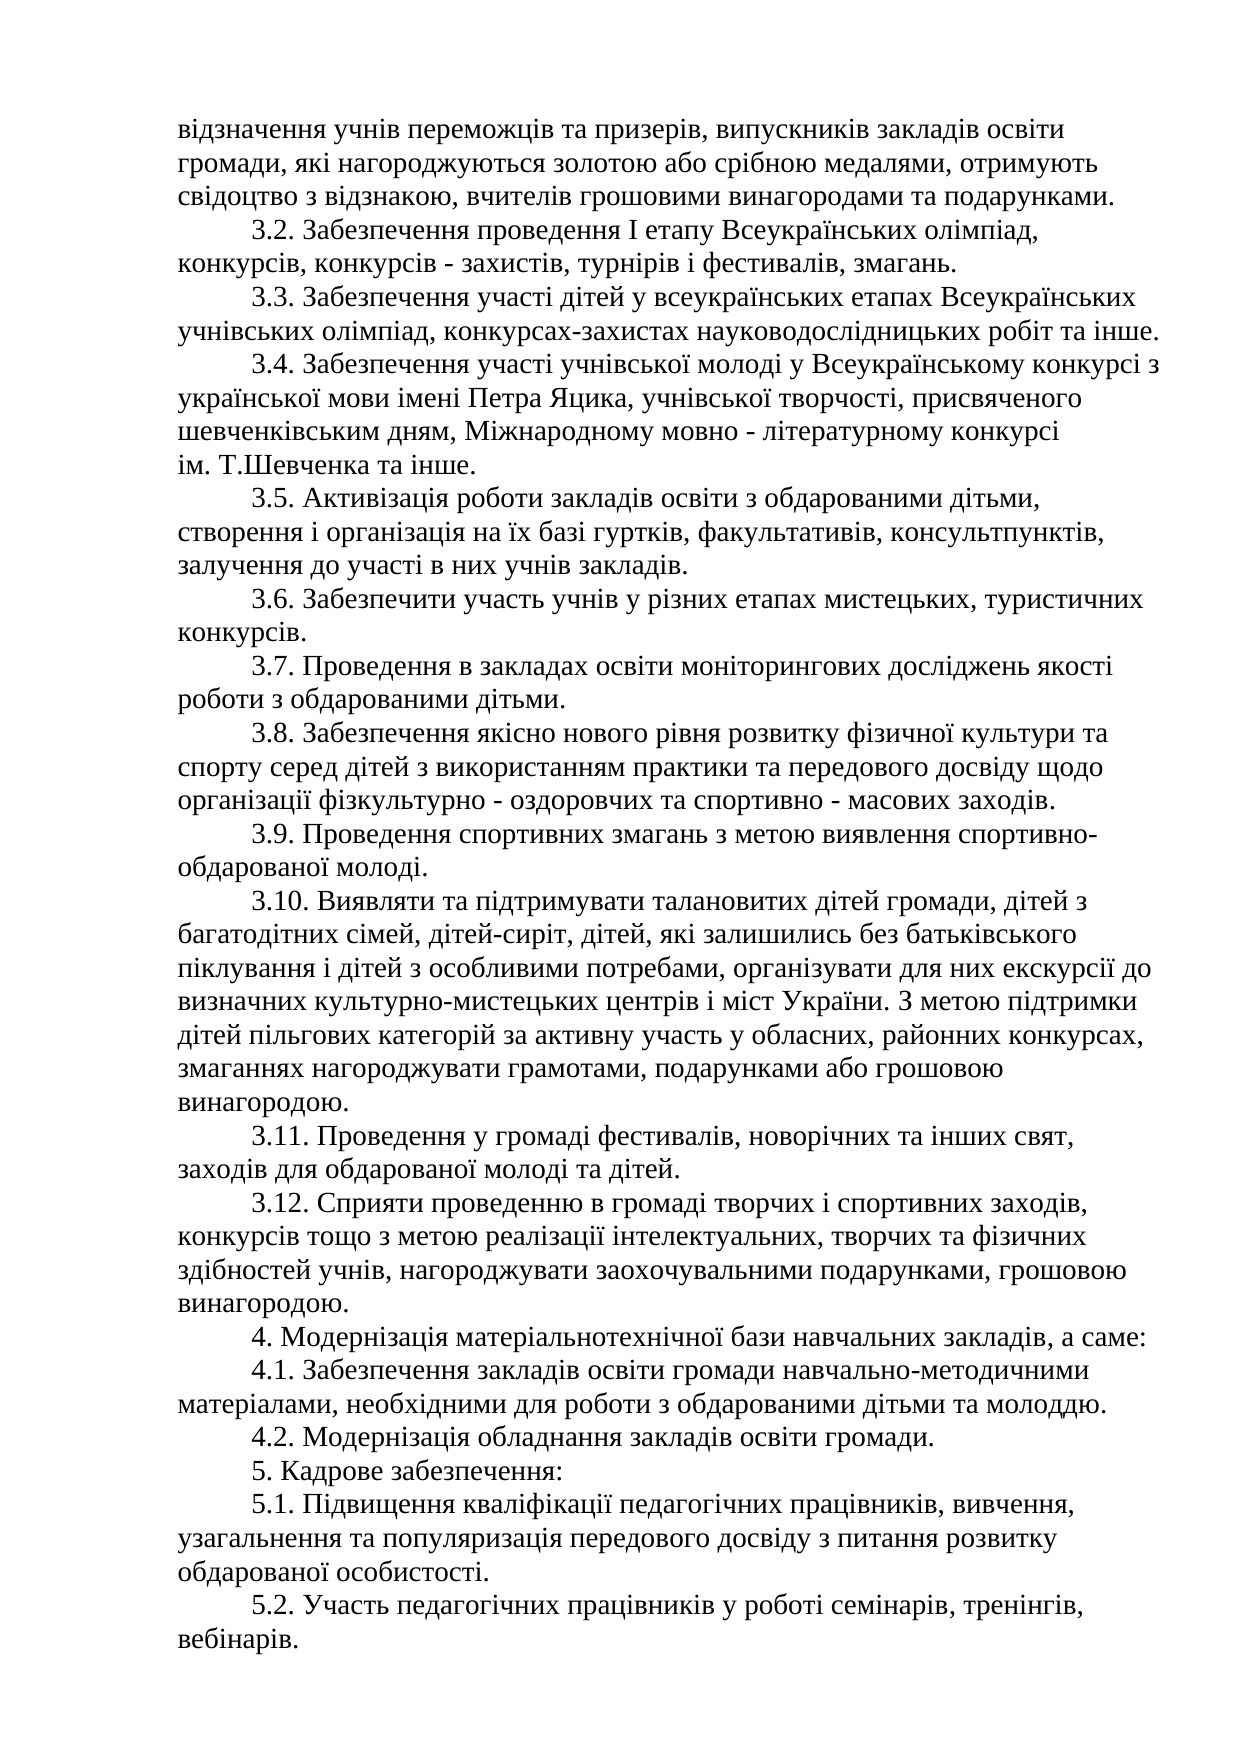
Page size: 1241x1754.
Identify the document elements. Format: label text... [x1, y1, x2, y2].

list відзначення учнів переможців та призерів, випускників закладів освіти громади, які нагороджуються золотою або срібною медалями, отримують свідоцтво з відзнакою, вчителів грошовими винагородами та подарунками. [177, 111, 1167, 212]
list 3.8. Забезпечення якісно нового рівня розвитку фізичної культури та спорту серед дітей з використанням практики та передового досвіду щодо організації фізкультурно - оздоровчих та спортивно - масових заходів. [177, 715, 1167, 816]
text 4.1. Забезпечення закладів освіти громади навчально-методичними матеріалами, необхідними для роботи з обдарованими дітьми та молоддю. [177, 1352, 1167, 1419]
list 3.4. Забезпечення участі учнівської молоді у Всеукраїнському конкурсі з української мови імені Петра Яцика, учнівської творчості, присвяченого шевченківським дням, Міжнародному мовно - літературному конкурсі [177, 346, 1167, 447]
text 5. Кадрове забезпечення: [177, 1453, 1167, 1487]
text 5.1. Підвищення кваліфікації педагогічних працівників, вивчення, узагальнення та популяризація передового досвіду з питання розвитку обдарованої особистості. [177, 1487, 1167, 1587]
text 5.2. Участь педагогічних працівників у роботі семінарів, тренінгів, вебінарів. [177, 1587, 1167, 1654]
list 3.7. Проведення в закладах освіти моніторингових досліджень якості роботи з обдарованими дітьми. [177, 648, 1167, 715]
list 3.12. Сприяти проведенню в громаді творчих і спортивних заходів, конкурсів тощо з метою реалізації інтелектуальних, творчих та фізичних здібностей учнів, нагороджувати заохочувальними подарунками, грошовою винагородою. [177, 1185, 1167, 1319]
list 3.10. Виявляти та підтримувати талановитих дітей громади, дітей з багатодітних сімей, дітей-сиріт, дітей, які залишились без батьківського піклування і дітей з особливими потребами, організувати для них екскурсії до визначних культурно-мистецьких центрів і міст України. З метою підтримки дітей пільгових категорій за активну участь у обласних, районних конкурсах, змаганнях нагороджувати грамотами, подарунками або грошовою винагородою. [177, 883, 1167, 1118]
text 4. Модернізація матеріальнотехнічної бази навчальних закладів, а саме: [177, 1319, 1167, 1352]
text 4.2. Модернізація обладнання закладів освіти громади. [177, 1419, 1167, 1453]
list 3.9. Проведення спортивних змагань з метою виявлення спортивно-обдарованої молоді. [177, 816, 1167, 883]
text ім. Т.Шевченка та інше. [177, 447, 1167, 480]
list 3.3. Забезпечення участі дітей у всеукраїнських етапах Всеукраїнських учнівських олімпіад, конкурсах-захистах науководослідницьких робіт та інше. [177, 279, 1167, 346]
list 3.11. Проведення у громаді фестивалів, новорічних та інших свят, заходів для обдарованої молоді та дітей. [177, 1118, 1167, 1185]
list 3.2. Забезпечення проведення І етапу Всеукраїнських олімпіад, конкурсів, конкурсів - захистів, турнірів і фестивалів, змагань. [177, 212, 1167, 279]
list 3.6. Забезпечити участь учнів у різних етапах мистецьких, туристичних конкурсів. [177, 581, 1167, 648]
list 3.5. Активізація роботи закладів освіти з обдарованими дітьми, створення і організація на їх базі гуртків, факультативів, консультпунктів, залучення до участі в них учнів закладів. [177, 480, 1167, 581]
